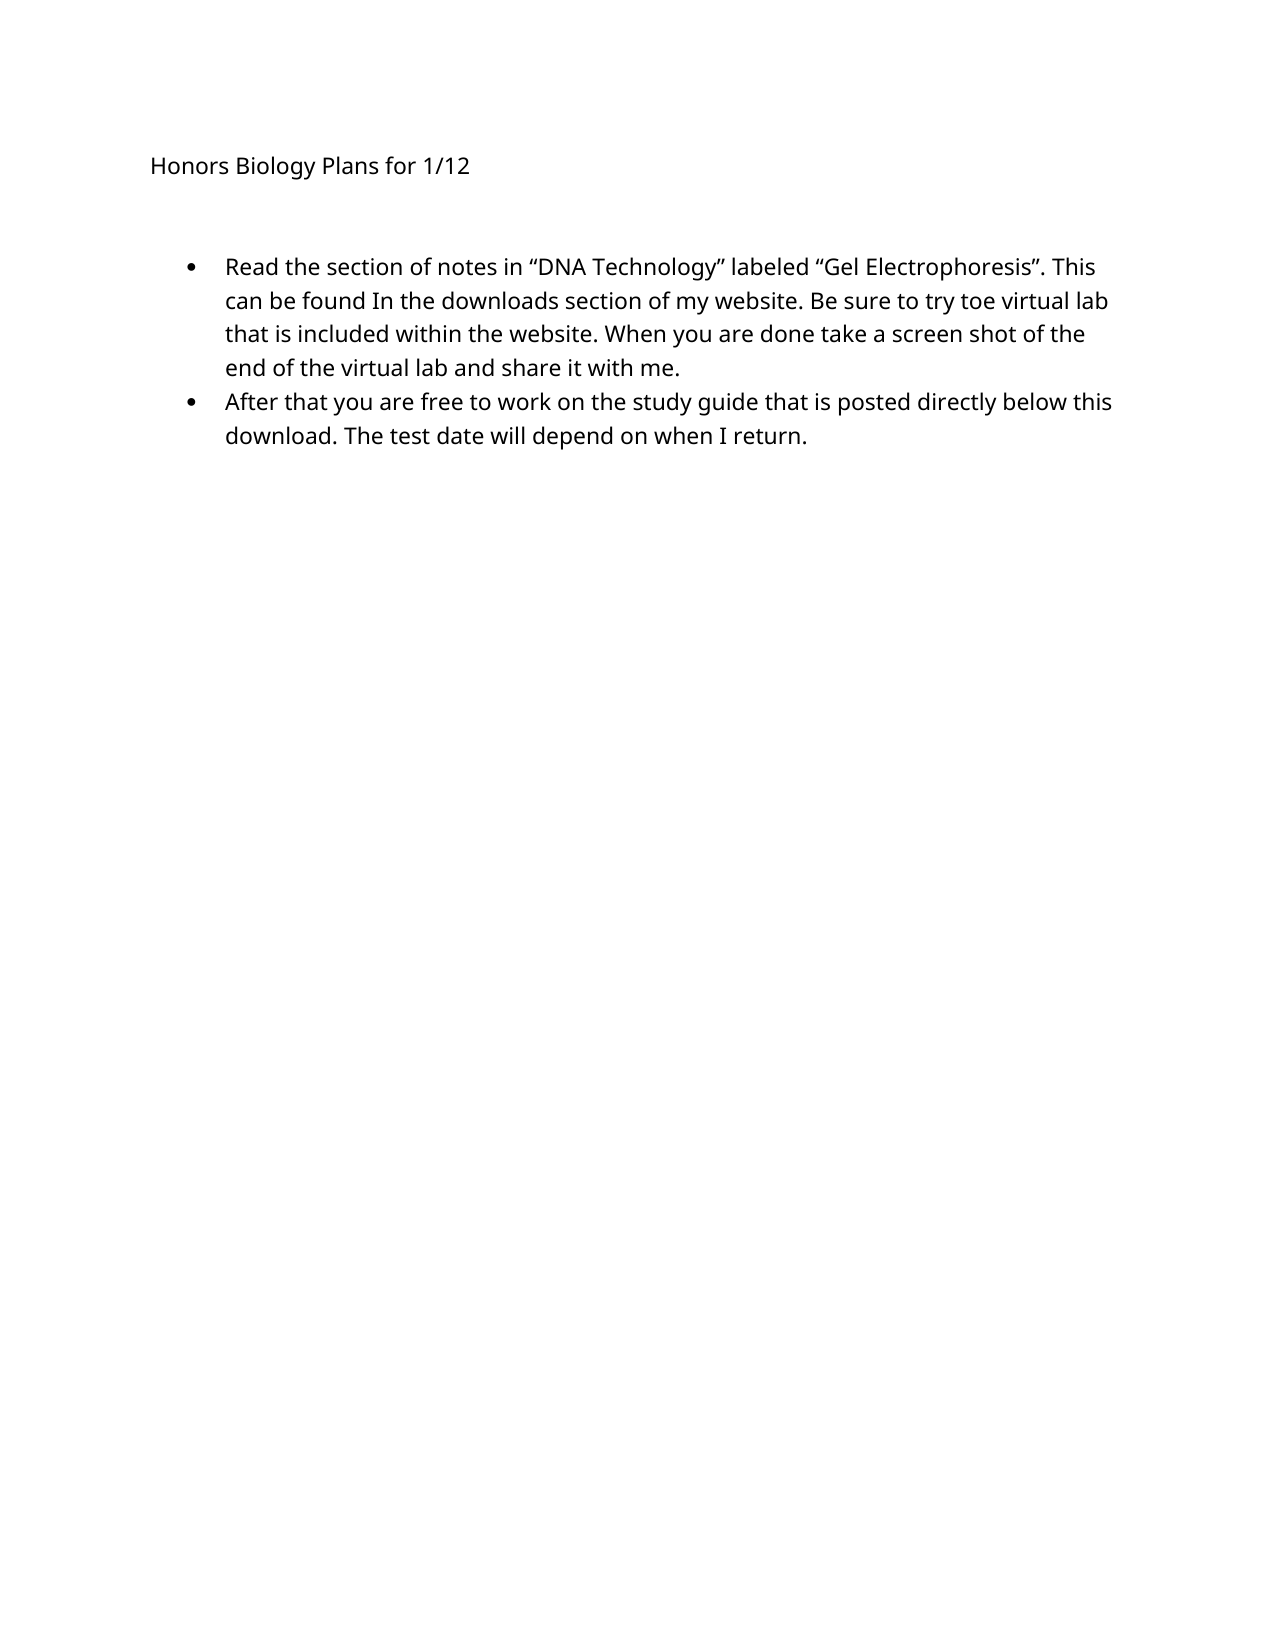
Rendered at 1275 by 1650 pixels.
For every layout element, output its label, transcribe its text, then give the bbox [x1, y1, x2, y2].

list Read the section of notes in “DNA Technology” labeled “Gel Electrophoresis”. This can be found In the downloads section of my website. Be sure to try toe virtual lab that is included within the website. When you are done take a screen shot of the end of the virtual lab and share it with me. [187, 251, 1125, 383]
list After that you are free to work on the study guide that is posted directly below this download. The test date will depend on when I return. [187, 386, 1125, 451]
text Honors Biology Plans for 1/12 [150, 150, 1125, 181]
